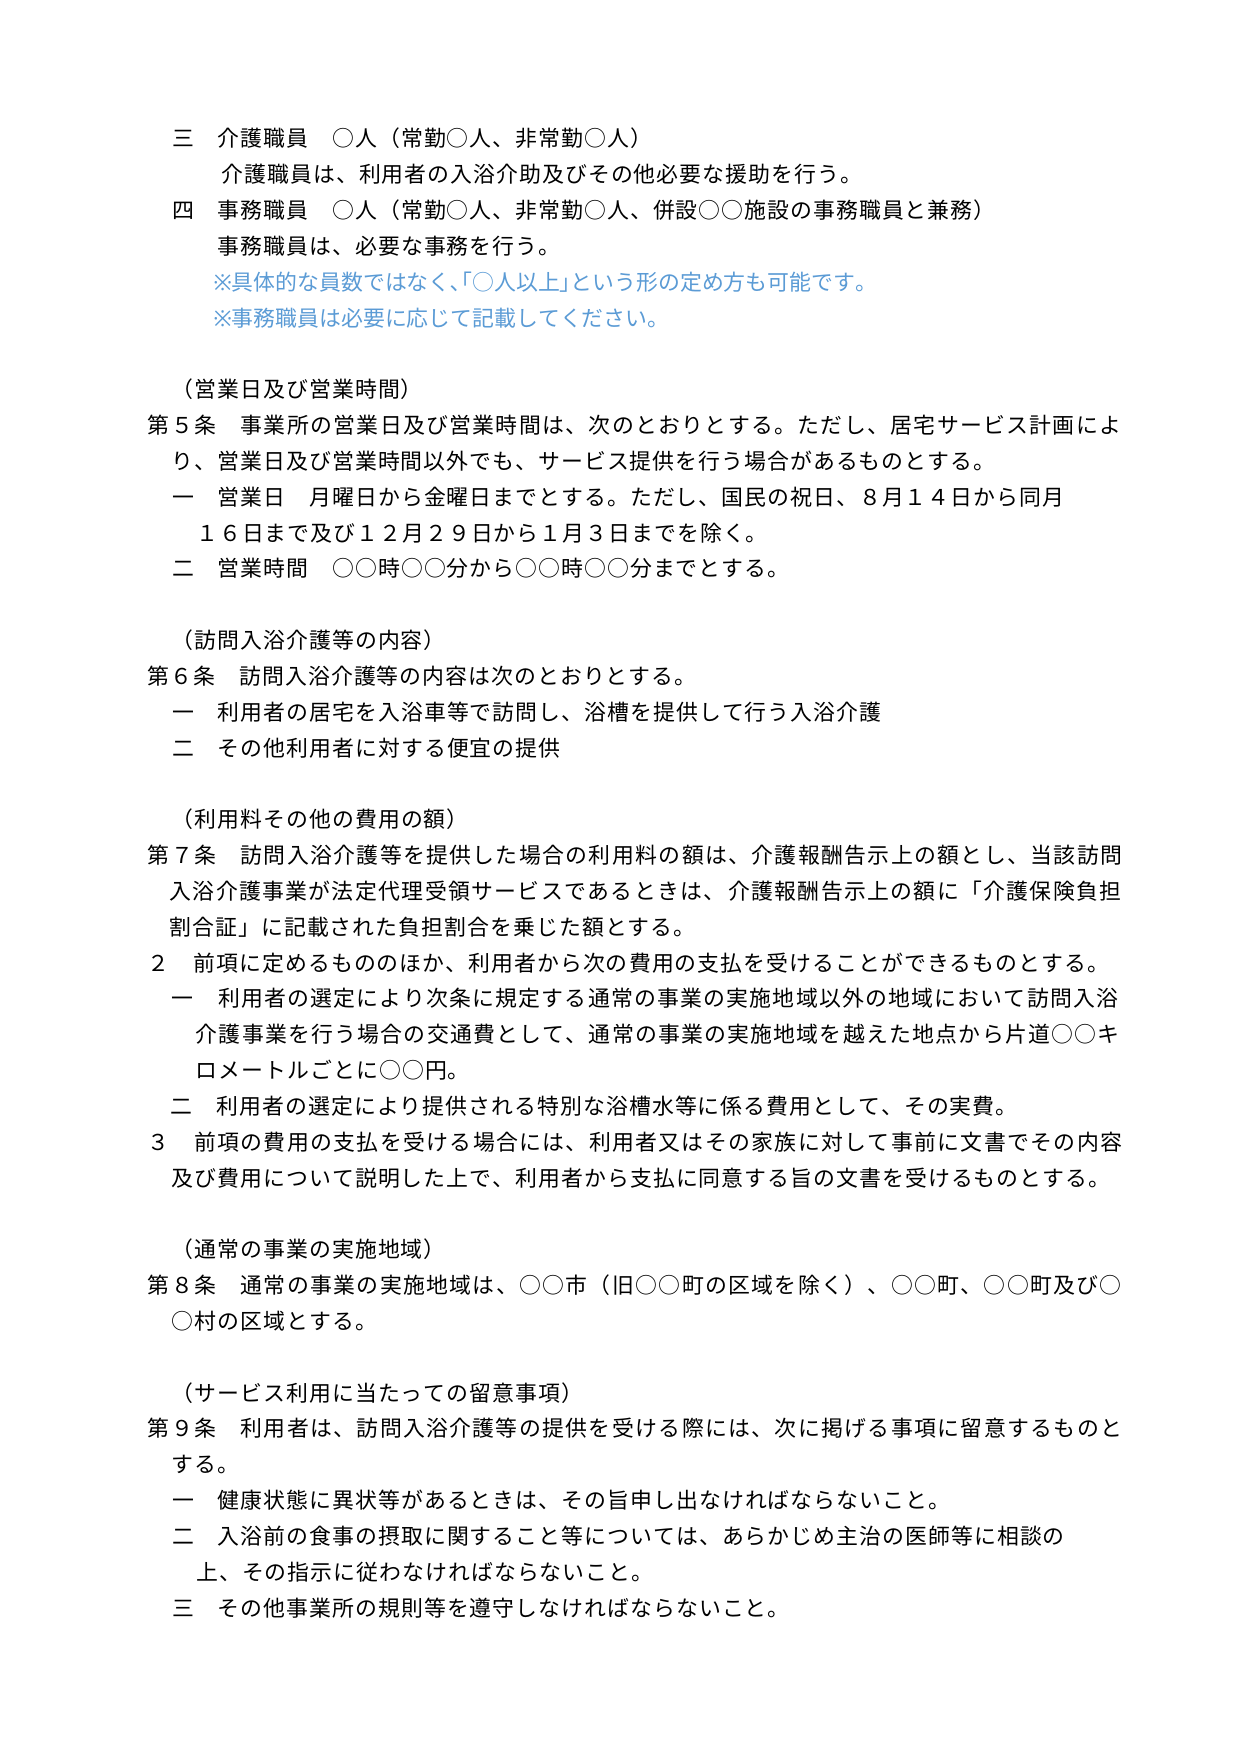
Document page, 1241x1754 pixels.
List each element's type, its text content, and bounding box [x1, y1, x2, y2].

text 一 利用者の選定により次条に規定する通常の事業の実施地域以外の地域において訪問入浴介護事業を行う場合の交通費として、通常の事業の実施地域を越えた地点から片道○○キロメートルごとに○○円。 [172, 978, 1122, 1086]
text ※事務職員は必要に応じて記載してください。 [148, 297, 1122, 333]
text 上、その指示に従わなければならないこと。 [196, 1551, 1122, 1587]
text 第６条 訪問入浴介護等の内容は次のとおりとする。 [148, 656, 1122, 691]
text 第５条 事業所の営業日及び営業時間は、次のとおりとする。ただし、居宅サービス計画により、営業日及び営業時間以外でも、サービス提供を行う場合があるものとする。 [148, 405, 1122, 476]
text 二 営業時間 ○○時○○分から○○時○○分までとする。 [172, 548, 1122, 584]
text 第９条 利用者は、訪問入浴介護等の提供を受ける際には、次に掲げる事項に留意するものとする。 [148, 1408, 1122, 1480]
text （通常の事業の実施地域） [148, 1229, 1122, 1265]
text （利用料その他の費用の額） [148, 799, 1122, 835]
text １６日まで及び１２月２９日から１月３日までを除く。 [196, 512, 1122, 548]
text ２ 前項に定めるもののほか、利用者から次の費用の支払を受けることができるものとする。 [148, 942, 1122, 978]
text 四 事務職員 ○人（常勤○人、非常勤○人、併設○○施設の事務職員と兼務） [172, 190, 1122, 226]
text 一 利用者の居宅を入浴車等で訪問し、浴槽を提供して行う入浴介護 [172, 691, 1122, 727]
text 二 入浴前の食事の摂取に関すること等については、あらかじめ主治の医師等に相談の [172, 1516, 1122, 1551]
text 事務職員は、必要な事務を行う。 [172, 226, 1122, 261]
text 二 利用者の選定により提供される特別な浴槽水等に係る費用として、その実費。 [148, 1086, 1122, 1121]
text 一 健康状態に異状等があるときは、その旨申し出なければならないこと。 [172, 1480, 1122, 1516]
text 三 介護職員 ○人（常勤○人、非常勤○人） [172, 118, 1122, 154]
text （サービス利用に当たっての留意事項） [148, 1372, 1122, 1408]
text 第７条 訪問入浴介護等を提供した場合の利用料の額は、介護報酬告示上の額とし、当該訪問入浴介護事業が法定代理受領サービスであるときは、介護報酬告示上の額に「介護保険負担割合証」に記載された負担割合を乗じた額とする。 [148, 835, 1122, 942]
text ３ 前項の費用の支払を受ける場合には、利用者又はその家族に対して事前に文書でその内容及び費用について説明した上で、利用者から支払に同意する旨の文書を受けるものとする。 [148, 1121, 1122, 1193]
text 第８条 通常の事業の実施地域は、○○市（旧○○町の区域を除く）、○○町、○○町及び○○村の区域とする。 [148, 1265, 1122, 1336]
text 一 営業日 月曜日から金曜日までとする。ただし、国民の祝日、８月１４日から同月 [172, 476, 1122, 512]
text ※具体的な員数ではなく､｢○人以上｣という形の定め方も可能です。 [148, 261, 1122, 297]
text 介護職員は、利用者の入浴介助及びその他必要な援助を行う。 [221, 154, 1122, 190]
text 二 その他利用者に対する便宜の提供 [172, 727, 1122, 763]
text （訪問入浴介護等の内容） [148, 620, 1122, 656]
text （営業日及び営業時間） [148, 369, 1122, 405]
text 三 その他事業所の規則等を遵守しなければならないこと。 [172, 1587, 1122, 1623]
